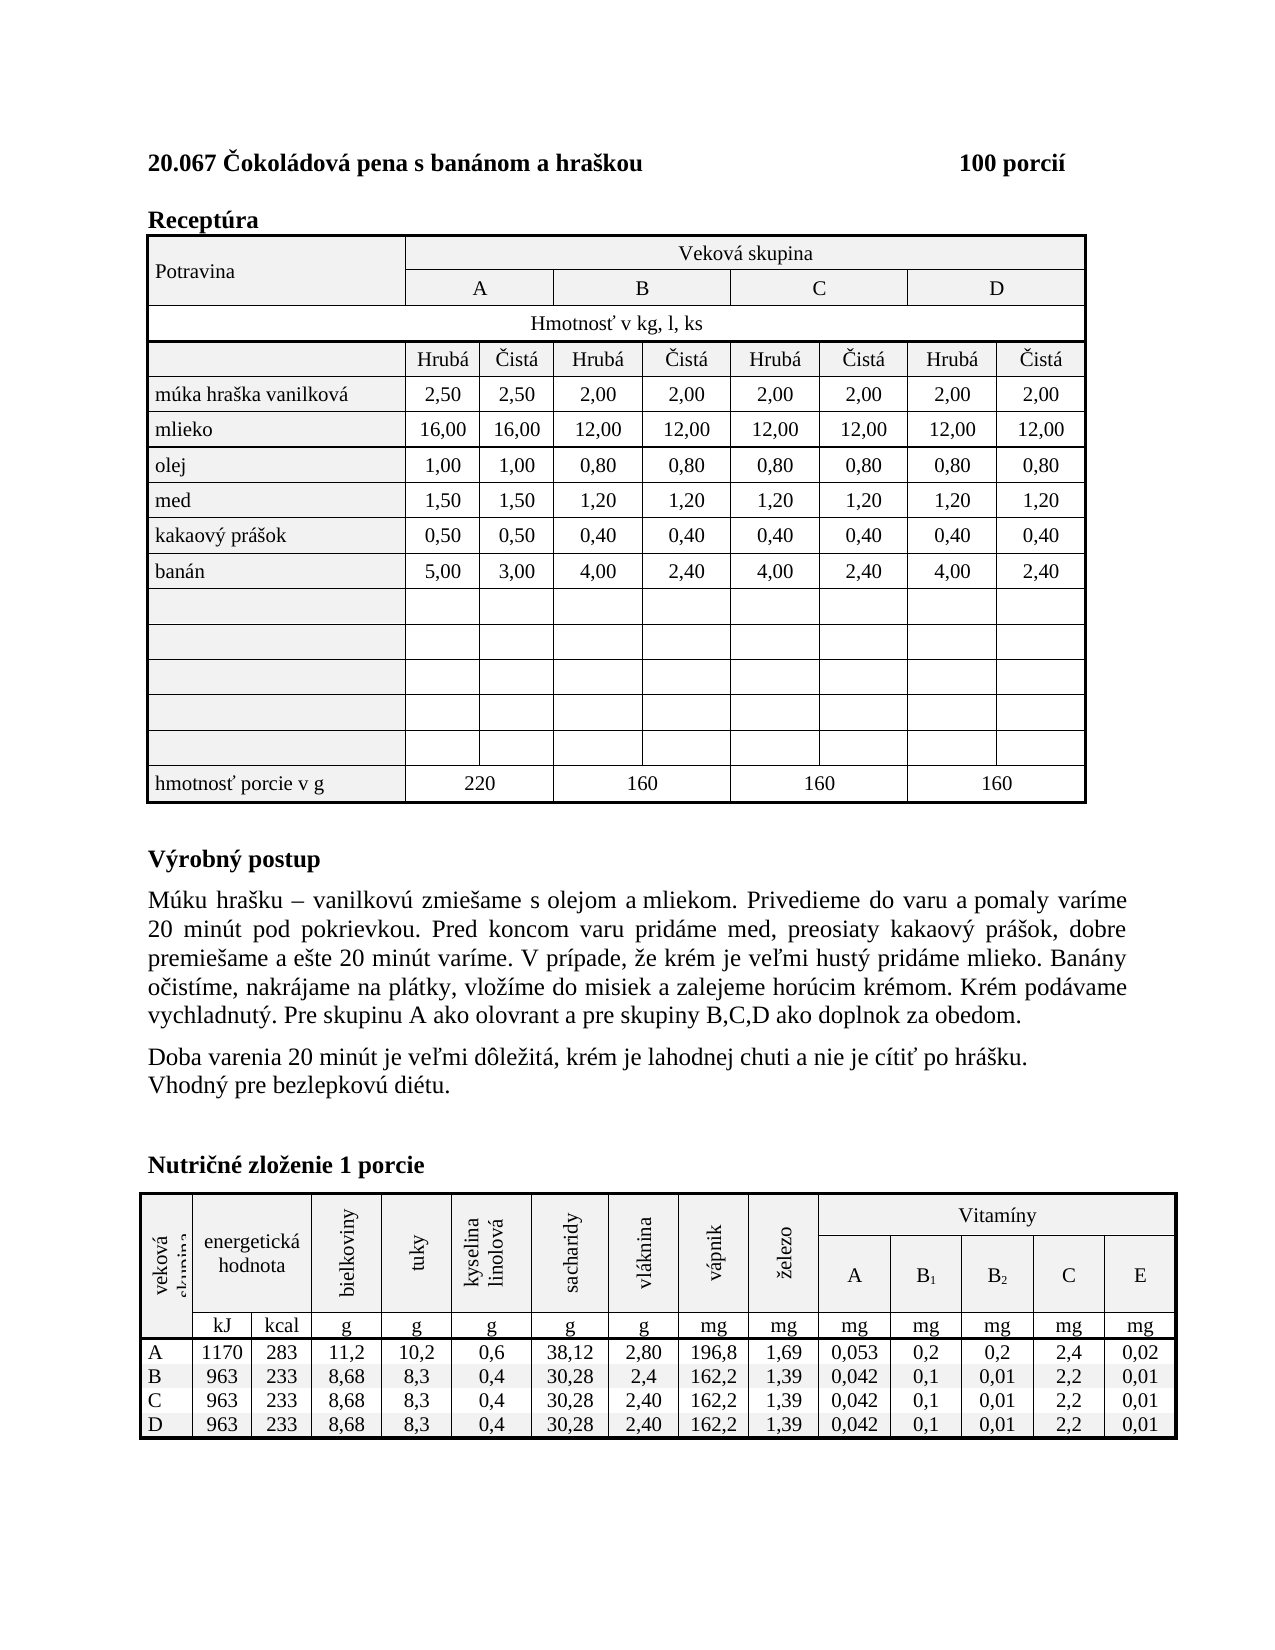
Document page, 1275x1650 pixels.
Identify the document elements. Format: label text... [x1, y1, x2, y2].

table_header železo [749, 1195, 818, 1312]
table_cell [554, 625, 642, 659]
table_cell B2 [962, 1236, 1033, 1312]
table_cell mg [679, 1313, 748, 1337]
table_cell 1,39 [749, 1388, 818, 1412]
table_cell 0,053 [819, 1340, 890, 1364]
table_cell 963 [193, 1364, 251, 1388]
table_cell B [554, 270, 730, 305]
table_cell 0,4 [452, 1388, 531, 1412]
table_cell 8,3 [382, 1388, 451, 1412]
table_cell 0,02 [1105, 1340, 1174, 1364]
table_cell [643, 660, 730, 694]
table_cell [997, 731, 1084, 765]
table_cell B [142, 1364, 192, 1388]
table_cell 2,00 [554, 377, 642, 411]
table_cell 2,40 [643, 554, 730, 588]
table_cell [149, 695, 405, 730]
table_cell [731, 589, 819, 623]
text Receptúra [148, 205, 1127, 234]
table_cell [480, 625, 553, 659]
table_cell 12,00 [731, 412, 819, 446]
table_cell [406, 660, 479, 694]
table_cell C [142, 1388, 192, 1412]
table_cell med [149, 483, 405, 517]
table_cell 160 [908, 766, 1084, 801]
table_cell 0,01 [1105, 1388, 1174, 1412]
table_cell g [382, 1313, 451, 1337]
table_cell 162,2 [679, 1413, 748, 1436]
table_cell [406, 695, 479, 730]
table_cell 0,80 [554, 448, 642, 482]
table_cell 12,00 [997, 412, 1084, 446]
table_cell 1,50 [406, 483, 479, 517]
table_cell 3,00 [480, 554, 553, 588]
table_cell 2,2 [1034, 1388, 1104, 1412]
table_cell D [908, 270, 1084, 305]
table_cell kcal [252, 1313, 311, 1337]
table_cell 8,68 [312, 1413, 381, 1436]
table_cell mg [1105, 1313, 1174, 1337]
table_cell 12,00 [820, 412, 907, 446]
table_cell 0,042 [819, 1388, 890, 1412]
table_cell 2,50 [406, 377, 479, 411]
table_cell 0,40 [820, 518, 907, 553]
table_cell 4,00 [908, 554, 996, 588]
table_cell [820, 731, 907, 765]
table_cell 0,80 [731, 448, 819, 482]
table_header vláknina [609, 1195, 678, 1312]
table_cell 0,80 [643, 448, 730, 482]
table_cell 30,28 [532, 1364, 608, 1388]
table_cell A [819, 1236, 890, 1312]
table_cell 0,40 [908, 518, 996, 553]
table_cell 0,01 [1105, 1413, 1174, 1436]
table_cell mg [819, 1313, 890, 1337]
table_cell 0,40 [554, 518, 642, 553]
table_cell olej [149, 448, 405, 482]
table_cell 233 [252, 1388, 311, 1412]
table_cell [554, 589, 642, 623]
table_cell A [142, 1340, 192, 1364]
table_cell [480, 660, 553, 694]
table_cell [731, 731, 819, 765]
table_cell [731, 695, 819, 730]
table_header vápnik [679, 1195, 748, 1312]
table_cell 2,40 [609, 1413, 678, 1436]
table_cell 1,20 [820, 483, 907, 517]
table_cell 0,2 [891, 1340, 961, 1364]
table_cell Čistá [480, 343, 553, 376]
table_cell 16,00 [406, 412, 479, 446]
table_cell [149, 589, 405, 623]
table_cell mg [749, 1313, 818, 1337]
table_cell 162,2 [679, 1388, 748, 1412]
table_header Vitamíny [819, 1195, 1174, 1234]
table_cell mg [1034, 1313, 1104, 1337]
table_cell 2,40 [820, 554, 907, 588]
table_cell 1,39 [749, 1364, 818, 1388]
table_cell [149, 343, 405, 376]
table_header kyselina linolová [452, 1195, 531, 1312]
table_header tuky [382, 1195, 451, 1312]
table_cell g [452, 1313, 531, 1337]
table_header Potravina [149, 237, 405, 305]
table_cell 220 [406, 766, 553, 801]
table_cell [820, 660, 907, 694]
table_cell 160 [554, 766, 730, 801]
table_cell [480, 695, 553, 730]
table_cell [149, 625, 405, 659]
table_cell 2,00 [908, 377, 996, 411]
table_cell 1,69 [749, 1340, 818, 1364]
table_cell 12,00 [643, 412, 730, 446]
table_cell 2,40 [997, 554, 1084, 588]
table_cell [997, 625, 1084, 659]
table_cell [643, 625, 730, 659]
table_cell Hrubá [731, 343, 819, 376]
table_cell 0,80 [997, 448, 1084, 482]
table_cell 0,6 [452, 1340, 531, 1364]
table_cell 1,20 [908, 483, 996, 517]
table_cell C [1034, 1236, 1104, 1312]
table_cell [406, 589, 479, 623]
table_cell g [609, 1313, 678, 1337]
table_cell C [731, 270, 907, 305]
table_cell [997, 660, 1084, 694]
table_cell 0,01 [962, 1364, 1033, 1388]
table_cell 38,12 [532, 1340, 608, 1364]
table_cell 2,2 [1034, 1413, 1104, 1436]
table_cell 196,8 [679, 1340, 748, 1364]
table_cell 0,4 [452, 1413, 531, 1436]
table_cell 0,042 [819, 1364, 890, 1388]
table_cell 2,4 [1034, 1340, 1104, 1364]
table_header energetická hodnota [193, 1195, 311, 1312]
table_cell [997, 695, 1084, 730]
table_cell [643, 589, 730, 623]
table_header veková skupina [142, 1195, 192, 1337]
table_cell 233 [252, 1364, 311, 1388]
table_cell 4,00 [731, 554, 819, 588]
table_cell 1,20 [643, 483, 730, 517]
table_cell 1,00 [406, 448, 479, 482]
table_cell 8,3 [382, 1413, 451, 1436]
table_header bielkoviny [312, 1195, 381, 1312]
table_cell 0,40 [731, 518, 819, 553]
table_cell [406, 625, 479, 659]
table_cell [643, 731, 730, 765]
table_cell 0,50 [406, 518, 479, 553]
table_cell 1,20 [731, 483, 819, 517]
text Múku hrašku – vanilkovú zmiešame s olejom a mliekom. Privedieme do varu a pomaly varíme 20 minút pod pokrievkou. Pred koncom varu pridáme med, preosiaty kakaový prášok, dobre premiešame a ešte 20 minút varíme. V prípade, že krém je veľmi hustý pridáme mlieko. Banány očistíme, nakrájame na plátky, vložíme do misiek a zalejeme horúcim krémom. Krém podávame vychladnutý. Pre skupinu A ako olovrant a pre skupiny B,C,D ako doplnok za obedom. [148, 885, 1127, 1029]
table_cell E [1105, 1236, 1174, 1312]
table_cell hmotnosť porcie v g [149, 766, 405, 801]
table_cell [480, 589, 553, 623]
table_cell 0,01 [962, 1388, 1033, 1412]
table_header sacharidy [532, 1195, 608, 1312]
table_cell [406, 731, 479, 765]
table_cell [908, 625, 996, 659]
table_cell 2,4 [609, 1364, 678, 1388]
table_cell 0,042 [819, 1413, 890, 1436]
table_cell 5,00 [406, 554, 479, 588]
table_cell kakaový prášok [149, 518, 405, 553]
table_cell [643, 695, 730, 730]
table_cell [149, 731, 405, 765]
text Nutričné zloženie 1 porcie [148, 1151, 1127, 1179]
table_cell 2,2 [1034, 1364, 1104, 1388]
table_cell 160 [731, 766, 907, 801]
table_cell 1,20 [997, 483, 1084, 517]
table_cell 30,28 [532, 1388, 608, 1412]
table_cell 8,3 [382, 1364, 451, 1388]
table_cell 0,50 [480, 518, 553, 553]
table_cell [149, 660, 405, 694]
table_cell 1,39 [749, 1413, 818, 1436]
table_cell g [532, 1313, 608, 1337]
table_cell banán [149, 554, 405, 588]
table_cell 2,00 [731, 377, 819, 411]
table_cell Hrubá [908, 343, 996, 376]
table_cell 1,00 [480, 448, 553, 482]
table_cell múka hraška vanilková [149, 377, 405, 411]
table_cell 2,00 [820, 377, 907, 411]
table_cell 162,2 [679, 1364, 748, 1388]
table_cell A [406, 270, 553, 305]
table_cell 0,01 [962, 1413, 1033, 1436]
text Výrobný postup [148, 844, 1127, 873]
table_header Veková skupina [406, 237, 1084, 269]
text Doba varenia 20 minút je veľmi dôležitá, krém je lahodnej chuti a nie je cítiť po hrášku. [148, 1042, 1127, 1070]
table_cell 0,80 [820, 448, 907, 482]
table_cell [554, 695, 642, 730]
table_cell 2,50 [480, 377, 553, 411]
table_cell 2,00 [643, 377, 730, 411]
table_cell [820, 589, 907, 623]
table_cell 12,00 [908, 412, 996, 446]
text Vhodný pre bezlepkovú diétu. [148, 1070, 1127, 1099]
table_cell 1,20 [554, 483, 642, 517]
table_cell [480, 731, 553, 765]
table_cell B1 [891, 1236, 961, 1312]
table_cell 0,1 [891, 1388, 961, 1412]
text 20.067 Čokoládová pena s banánom a hraškou 100 porcií [148, 148, 1127, 176]
table_cell D [142, 1413, 192, 1436]
table_cell 11,2 [312, 1340, 381, 1364]
table_cell 0,01 [1105, 1364, 1174, 1388]
table_cell 963 [193, 1413, 251, 1436]
table_cell 1170 [193, 1340, 251, 1364]
table_cell Čistá [643, 343, 730, 376]
table_cell [908, 660, 996, 694]
table_cell Hrubá [554, 343, 642, 376]
table_cell Hrubá [406, 343, 479, 376]
table_cell 8,68 [312, 1364, 381, 1388]
table_cell 16,00 [480, 412, 553, 446]
table_cell 0,40 [997, 518, 1084, 553]
table_cell 10,2 [382, 1340, 451, 1364]
table_cell 2,80 [609, 1340, 678, 1364]
table_cell [908, 731, 996, 765]
table_cell [554, 660, 642, 694]
table_cell 233 [252, 1413, 311, 1436]
table_cell g [312, 1313, 381, 1337]
table_cell mg [891, 1313, 961, 1337]
table_cell 0,4 [452, 1364, 531, 1388]
table_cell 2,00 [997, 377, 1084, 411]
table_cell [731, 625, 819, 659]
table_cell [908, 589, 996, 623]
table_cell 0,1 [891, 1413, 961, 1436]
table_cell 4,00 [554, 554, 642, 588]
table_cell [731, 660, 819, 694]
table_cell [997, 589, 1084, 623]
table_cell 0,2 [962, 1340, 1033, 1364]
table_cell 963 [193, 1388, 251, 1412]
table_cell 12,00 [554, 412, 642, 446]
table_cell 0,80 [908, 448, 996, 482]
table_cell 0,1 [891, 1364, 961, 1388]
table_cell Hmotnosť v kg, l, ks [149, 306, 1084, 340]
table_cell Čistá [820, 343, 907, 376]
table_cell 30,28 [532, 1413, 608, 1436]
table_cell [820, 695, 907, 730]
table_cell 8,68 [312, 1388, 381, 1412]
table_cell kJ [193, 1313, 251, 1337]
table_cell [820, 625, 907, 659]
table_cell Čistá [997, 343, 1084, 376]
table_cell 1,50 [480, 483, 553, 517]
table_cell 283 [252, 1340, 311, 1364]
table_cell [908, 695, 996, 730]
table_cell mlieko [149, 412, 405, 446]
table_cell [554, 731, 642, 765]
table_cell 2,40 [609, 1388, 678, 1412]
table_cell mg [962, 1313, 1033, 1337]
table_cell 0,40 [643, 518, 730, 553]
